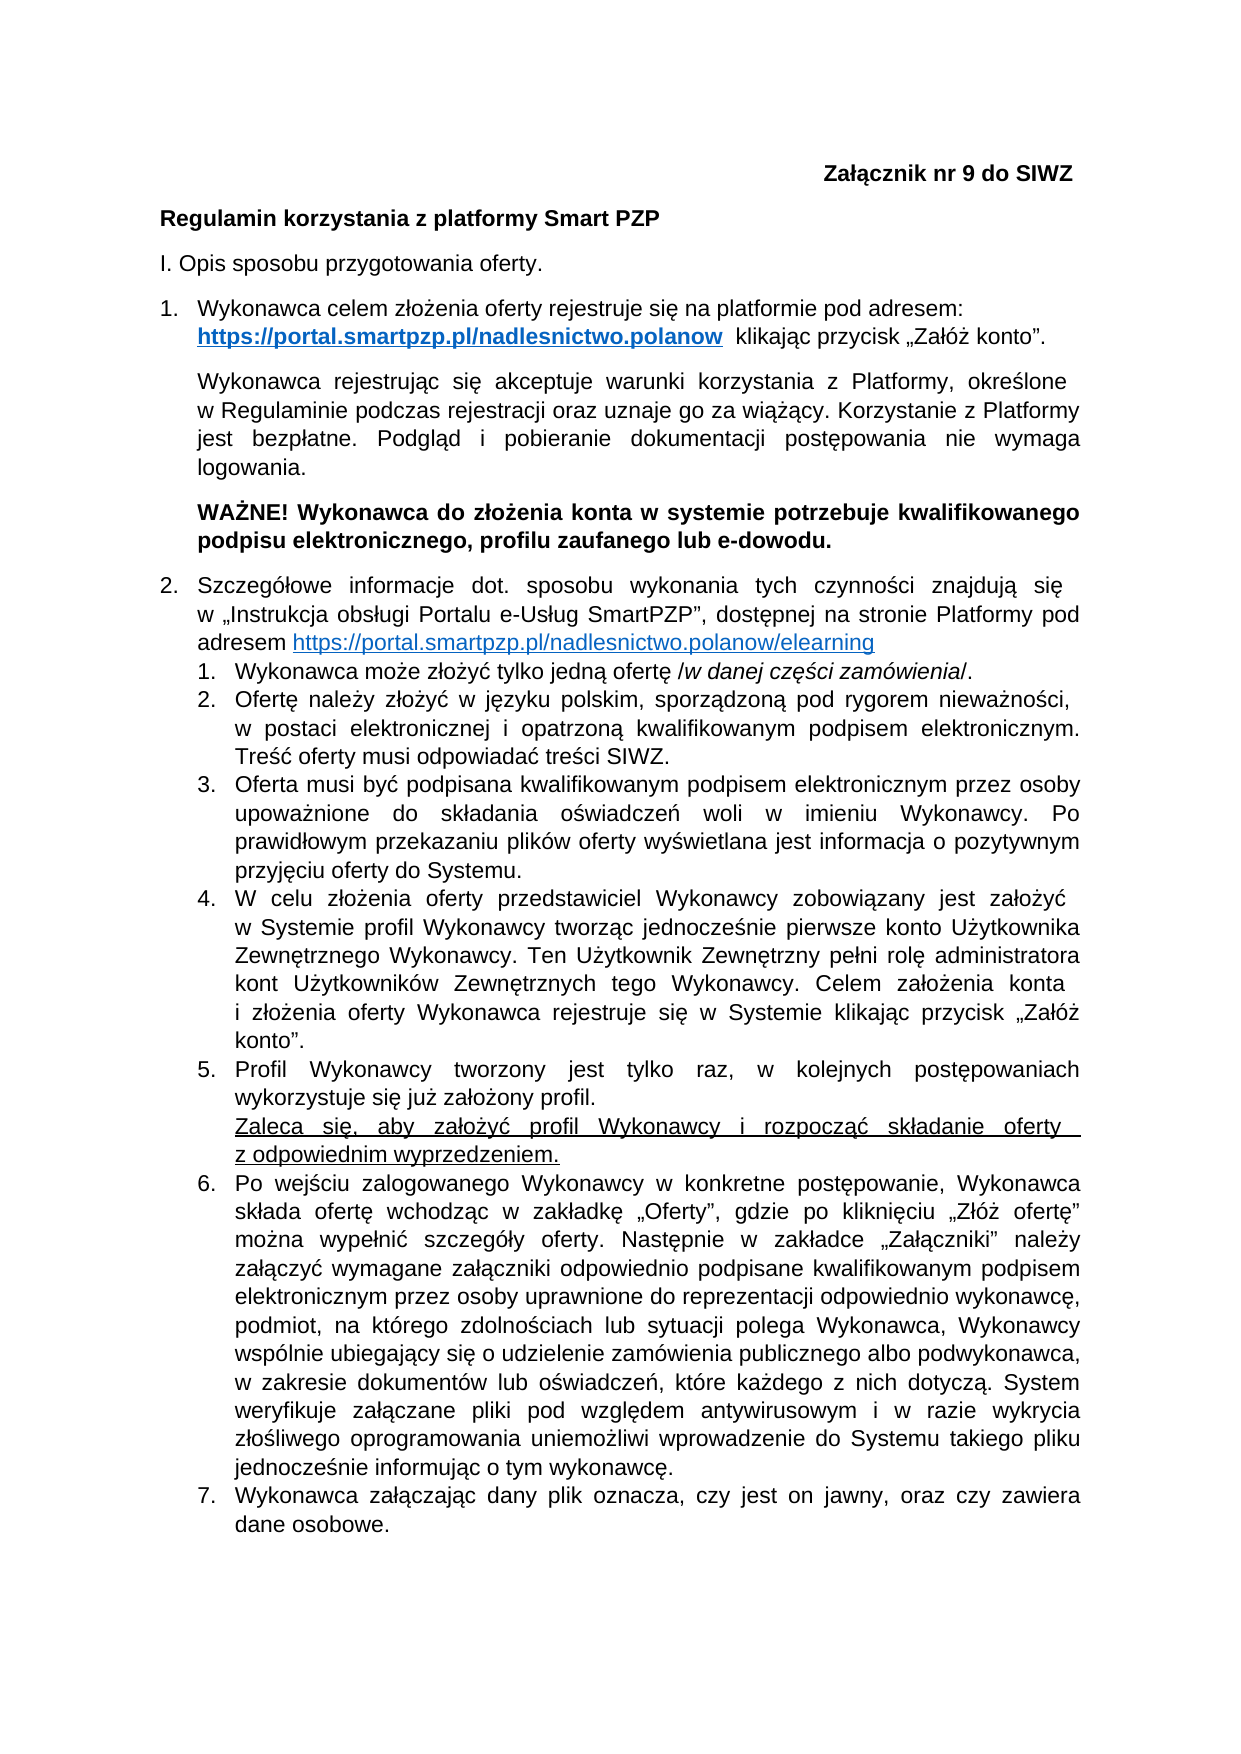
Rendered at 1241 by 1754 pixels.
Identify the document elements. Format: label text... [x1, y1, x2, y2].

text I. Opis sposobu przygotowania oferty. [159, 250, 1081, 276]
text WAŻNE! Wykonawca do złożenia konta w systemie potrzebuje kwalifikowanego podpisu elektronicznego, profilu zaufanego lub e-dowodu. [197, 499, 1081, 553]
text Regulamin korzystania z platformy Smart PZP [159, 204, 1081, 231]
list Oferta musi być podpisana kwalifikowanym podpisem elektronicznym przez osoby upoważnione do składania oświadczeń woli w imieniu Wykonawcy. Po prawidłowym przekazaniu plików oferty wyświetlana jest informacja o pozytywnym przyjęciu oferty do Systemu. [197, 771, 1081, 883]
list Zaleca się, aby założyć profil Wykonawcy i rozpocząć składanie oferty z odpowiednim wyprzedzeniem. [234, 1113, 1081, 1135]
list Wykonawca może złożyć tylko jedną ofertę /w danej części zamówienia/. [197, 658, 1081, 684]
list W celu złożenia oferty przedstawiciel Wykonawcy zobowiązany jest założyć w Systemie profil Wykonawcy tworząc jednocześnie pierwsze konto Użytkownika Zewnętrznego Wykonawcy. Ten Użytkownik Zewnętrzny pełni rolę administratora kont Użytkowników Zewnętrznych tego Wykonawcy. Celem założenia konta i złożenia oferty Wykonawca rejestruje się w Systemie klikając przycisk „Załóż konto”. [197, 885, 1081, 1054]
list Profil Wykonawcy tworzony jest tylko raz, w kolejnych postępowaniach wykorzystuje się już założony profil. [197, 1056, 1081, 1111]
text Załącznik nr 9 do SIWZ [749, 159, 1081, 186]
list Wykonawca załączając dany plik oznacza, czy jest on jawny, oraz czy zawiera dane osobowe. [197, 1482, 1081, 1537]
list Po wejściu zalogowanego Wykonawcy w konkretne postępowanie, Wykonawca składa ofertę wchodząc w zakładkę „Oferty”, gdzie po kliknięciu „Złóż ofertę” można wypełnić szczegóły oferty. Następnie w zakładce „Załączniki” należy załączyć wymagane załączniki odpowiednio podpisane kwalifikowanym podpisem elektronicznym przez osoby uprawnione do reprezentacji odpowiednio wykonawcę, podmiot, na którego zdolnościach lub sytuacji polega Wykonawca, Wykonawcy wspólnie ubiegający się o udzielenie zamówienia publicznego albo podwykonawca, w zakresie dokumentów lub oświadczeń, które każdego z nich dotyczą. System weryfikuje załączane pliki pod względem antywirusowym i w razie wykrycia złośliwego oprogramowania uniemożliwi wprowadzenie do Systemu takiego pliku jednocześnie informując o tym wykonawcę. [197, 1169, 1081, 1480]
text Wykonawca rejestrując się akceptuje warunki korzystania z Platformy, określone w Regulaminie podczas rejestracji oraz uznaje go za wiążący. Korzystanie z Platformy jest bezpłatne. Podgląd i pobieranie dokumentacji postępowania nie wymaga logowania. [197, 368, 1081, 480]
list Zaleca się, aby założyć profil Wykonawcy i rozpocząć składanie oferty z odpowiednim wyprzedzeniem. [234, 1136, 1081, 1167]
list Ofertę należy złożyć w języku polskim, sporządzoną pod rygorem nieważności, w postaci elektronicznej i opatrzoną kwalifikowanym podpisem elektronicznym. Treść oferty musi odpowiadać treści SIWZ. [197, 686, 1081, 769]
list Wykonawca celem złożenia oferty rejestruje się na platformie pod adresem: https://portal.smartpzp.pl/nadlesnictwo.polanow klikając przycisk „Załóż konto”. [159, 295, 1081, 349]
list Szczegółowe informacje dot. sposobu wykonania tych czynności znajdują się w „Instrukcja obsługi Portalu e-Usług SmartPZP”, dostępnej na stronie Platformy pod adresem https://portal.smartpzp.pl/nadlesnictwo.polanow/elearning [159, 572, 1081, 656]
